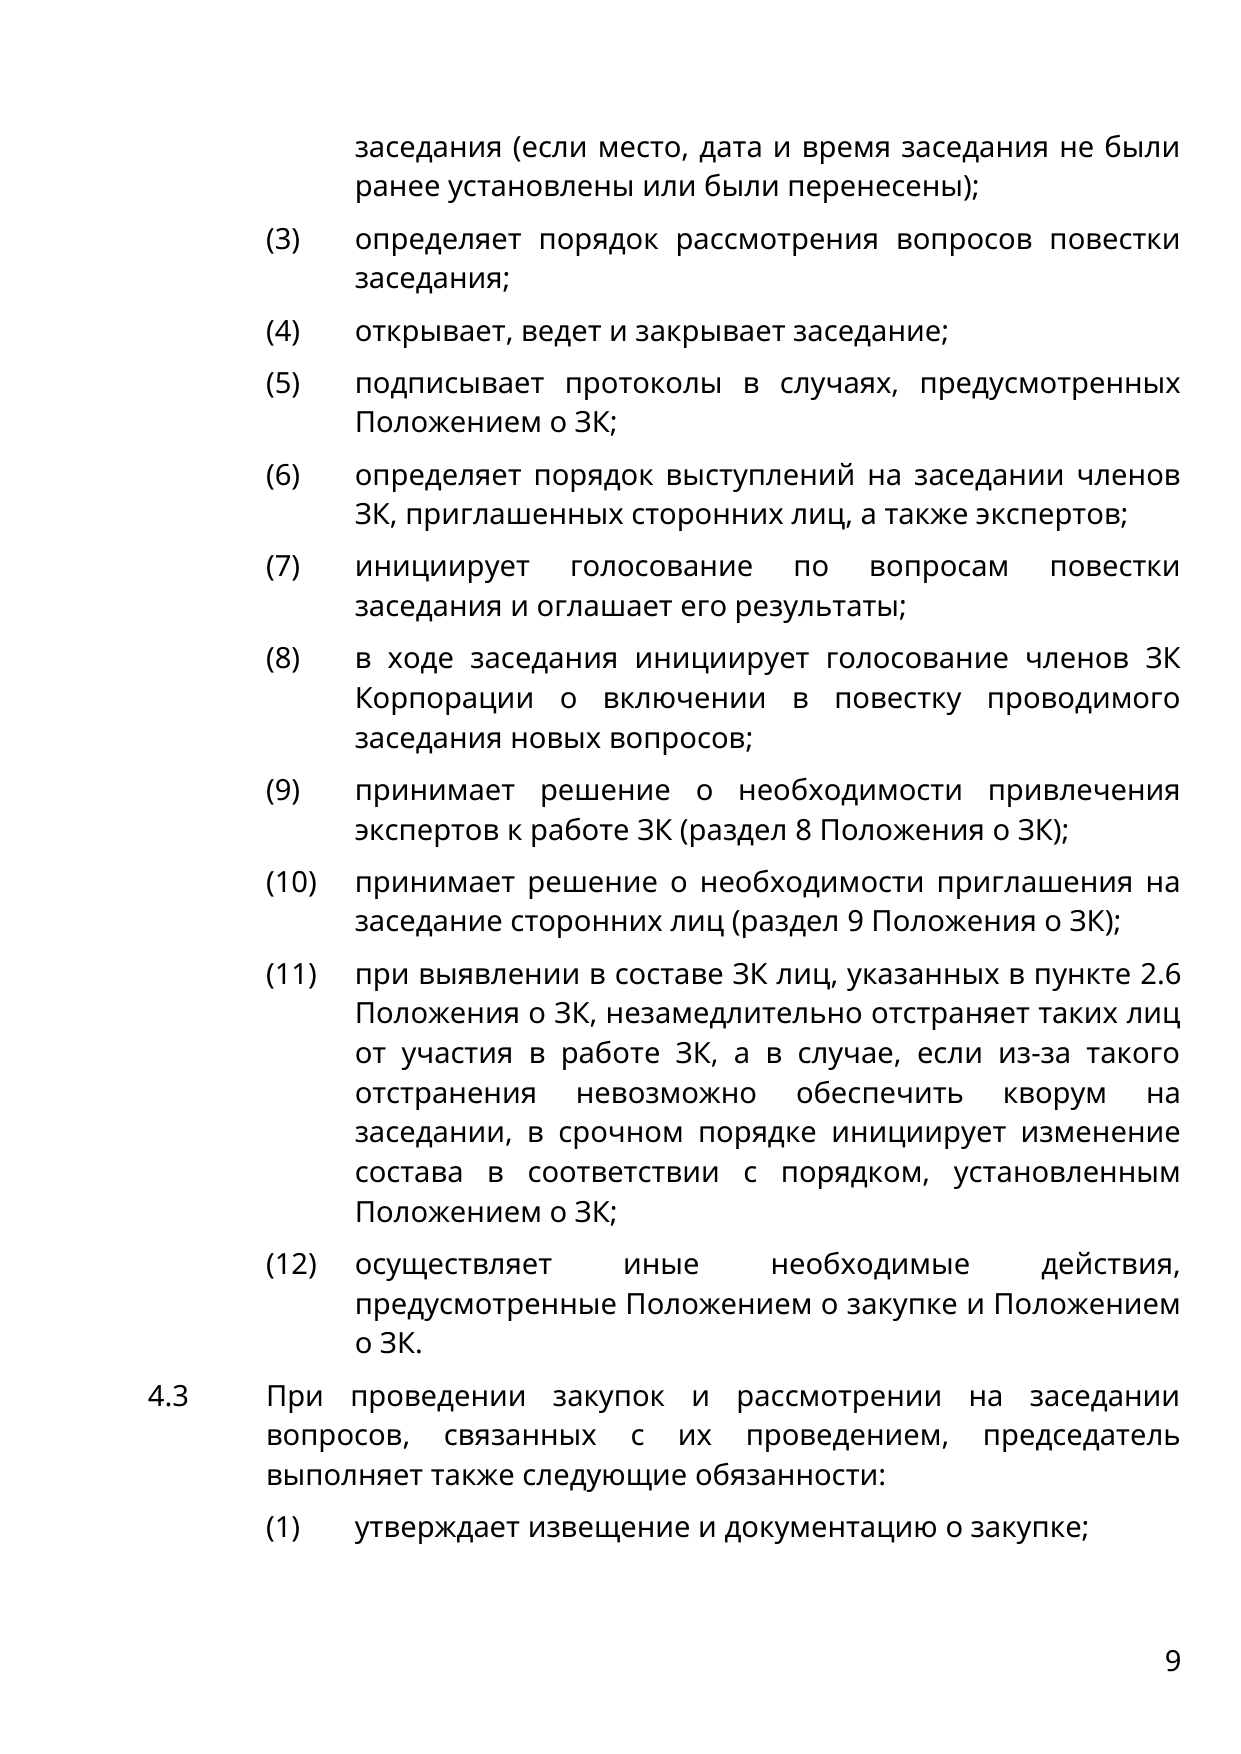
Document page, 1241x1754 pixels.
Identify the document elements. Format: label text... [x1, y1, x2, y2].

text определяет порядок рассмотрения вопросов повестки заседания; [266, 218, 1181, 297]
text При проведении закупок и рассмотрении на заседании вопросов, связанных с их проведением, председатель выполняет также следующие обязанности: [148, 1375, 1181, 1494]
text принимает решение о необходимости приглашения на заседание сторонних лиц (раздел 9 Положения о ЗК); [266, 861, 1181, 940]
text определяет порядок выступлений на заседании членов ЗК, приглашенных сторонних лиц, а также экспертов; [266, 454, 1181, 533]
text в ходе заседания инициирует голосование членов ЗК Корпорации о включении в повестку проводимого заседания новых вопросов; [266, 638, 1181, 757]
text подписывает протоколы в случаях, предусмотренных Положением о ЗК; [266, 362, 1181, 441]
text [266, 126, 1181, 205]
text утверждает извещение и документацию о закупке; [266, 1506, 1181, 1546]
text осуществляет иные необходимые действия, предусмотренные Положением о закупке и Положением о ЗК. [266, 1243, 1181, 1362]
text принимает решение о необходимости привлечения экспертов к работе ЗК (раздел 8 Положения о ЗК); [266, 769, 1181, 848]
text инициирует голосование по вопросам повестки заседания и оглашает его результаты; [266, 546, 1181, 625]
text открывает, ведет и закрывает заседание; [266, 310, 1181, 349]
text при выявлении в составе ЗК лиц, указанных в пункте 2.6 Положения о ЗК, незамедлительно отстраняет таких лиц от участия в работе ЗК, а в случае, если из-за такого отстранения невозможно обеспечить кворум на заседании, в срочном порядке инициирует изменение состава в соответствии с порядком, установленным Положением о ЗК; [266, 953, 1181, 1231]
